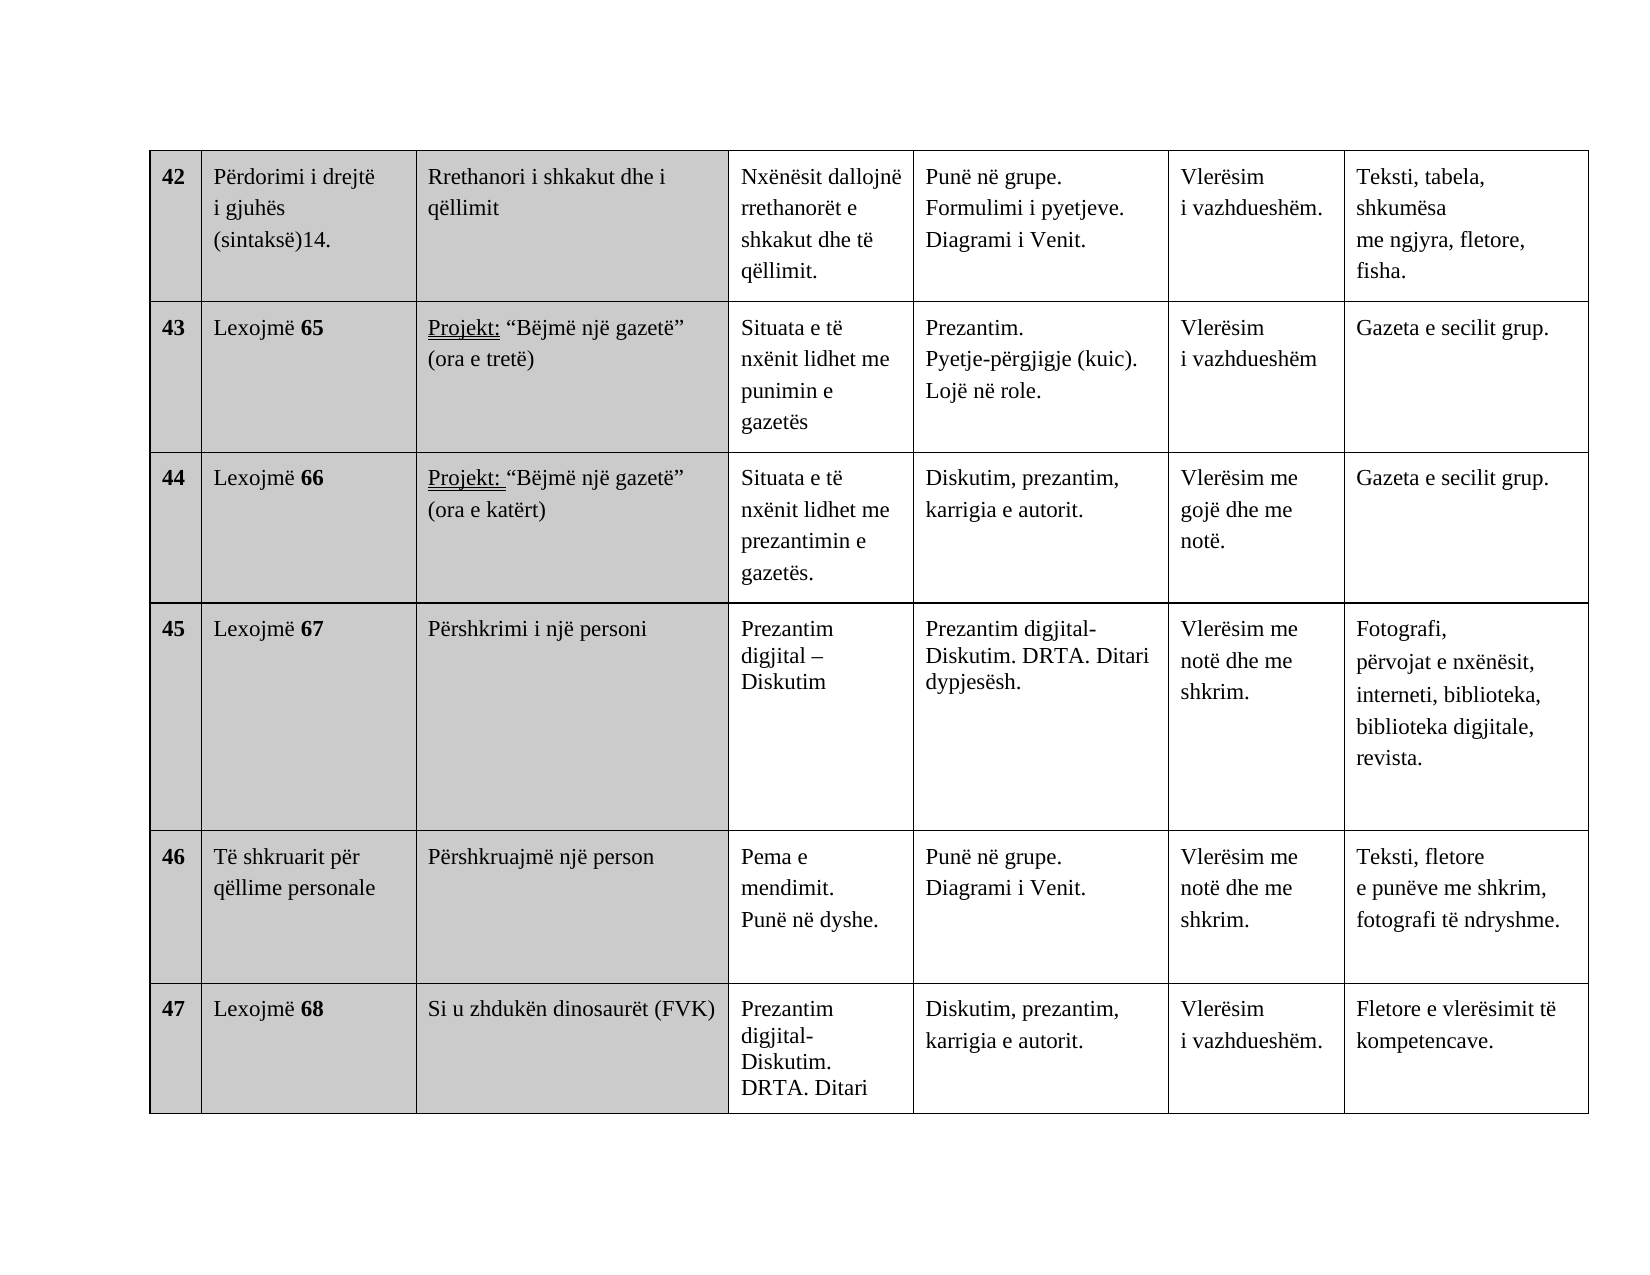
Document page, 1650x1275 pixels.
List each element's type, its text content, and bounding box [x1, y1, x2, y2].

table_cell Prezantim digjital – Diskutim [729, 604, 913, 830]
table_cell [1345, 984, 1588, 1113]
table_cell Përshkruajmë një person [417, 831, 728, 983]
table_cell Situata e të nxënit lidhet me punimin e gazetës [729, 302, 913, 452]
table_cell 47 [151, 984, 201, 1113]
table_cell Projekt: “Bëjmë një gazetë” (ora e tretë) [417, 302, 728, 452]
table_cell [1169, 984, 1344, 1113]
table_cell Lexojmë 67 [202, 604, 416, 830]
table_cell Diskutim, prezantim, karrigia e autorit. [914, 453, 1168, 602]
table_cell Situata e të nxënit lidhet me prezantimin e gazetës. [729, 453, 913, 602]
table_cell Punë në grupe. Diagrami i Venit. [914, 831, 1168, 983]
table_cell Prezantim digjital-Diskutim. DRTA. Ditari dypjesësh. [914, 604, 1168, 830]
table_cell Vlerësim me notë dhe me shkrim. [1169, 831, 1344, 983]
table_cell Vlerësim me gojë dhe me notë. [1169, 453, 1344, 602]
table_cell 46 [151, 831, 201, 983]
table_cell Të shkruarit për qëllime personale [202, 831, 416, 983]
table_cell Teksti, tabela, shkumësa me ngjyra, fletore, fisha. [1345, 151, 1588, 301]
table_cell 42 [151, 151, 201, 301]
table_cell Lexojmë 66 [202, 453, 416, 602]
table_cell Vlerësim i vazhdueshëm [1169, 302, 1344, 452]
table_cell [417, 984, 728, 1113]
table_cell Lexojmë 68 [202, 984, 416, 1113]
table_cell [914, 984, 1168, 1113]
table_cell Përdorimi i drejtë i gjuhës (sintaksë)14. [202, 151, 416, 301]
table_cell 43 [151, 302, 201, 452]
table_cell Projekt: “Bëjmë një gazetë” (ora e katërt) [417, 453, 728, 602]
table_cell Gazeta e secilit grup. [1345, 453, 1588, 602]
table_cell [914, 151, 1168, 301]
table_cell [729, 984, 913, 1113]
table_cell Përshkrimi i një personi [417, 604, 728, 830]
table_cell Pema e mendimit. Punë në dyshe. [729, 831, 913, 983]
table_cell Vlerësim me notë dhe me shkrim. [1169, 604, 1344, 830]
table_cell Lexojmë 65 [202, 302, 416, 452]
table_cell Prezantim. Pyetje-përgjigje (kuic). Lojë në role. [914, 302, 1168, 452]
table_cell Gazeta e secilit grup. [1345, 302, 1588, 452]
table_cell Rrethanori i shkakut dhe i qëllimit [417, 151, 728, 301]
table_cell Nxënësit dallojnë rrethanorët e shkakut dhe të qëllimit. [729, 151, 913, 301]
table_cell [1169, 151, 1344, 301]
table_cell Fotografi, përvojat e nxënësit, interneti, biblioteka, biblioteka digjitale, revista. [1345, 604, 1588, 830]
table_cell Teksti, fletore e punëve me shkrim, fotografi të ndryshme. [1345, 831, 1588, 983]
table_cell 45 [151, 604, 201, 830]
table_cell 44 [151, 453, 201, 602]
